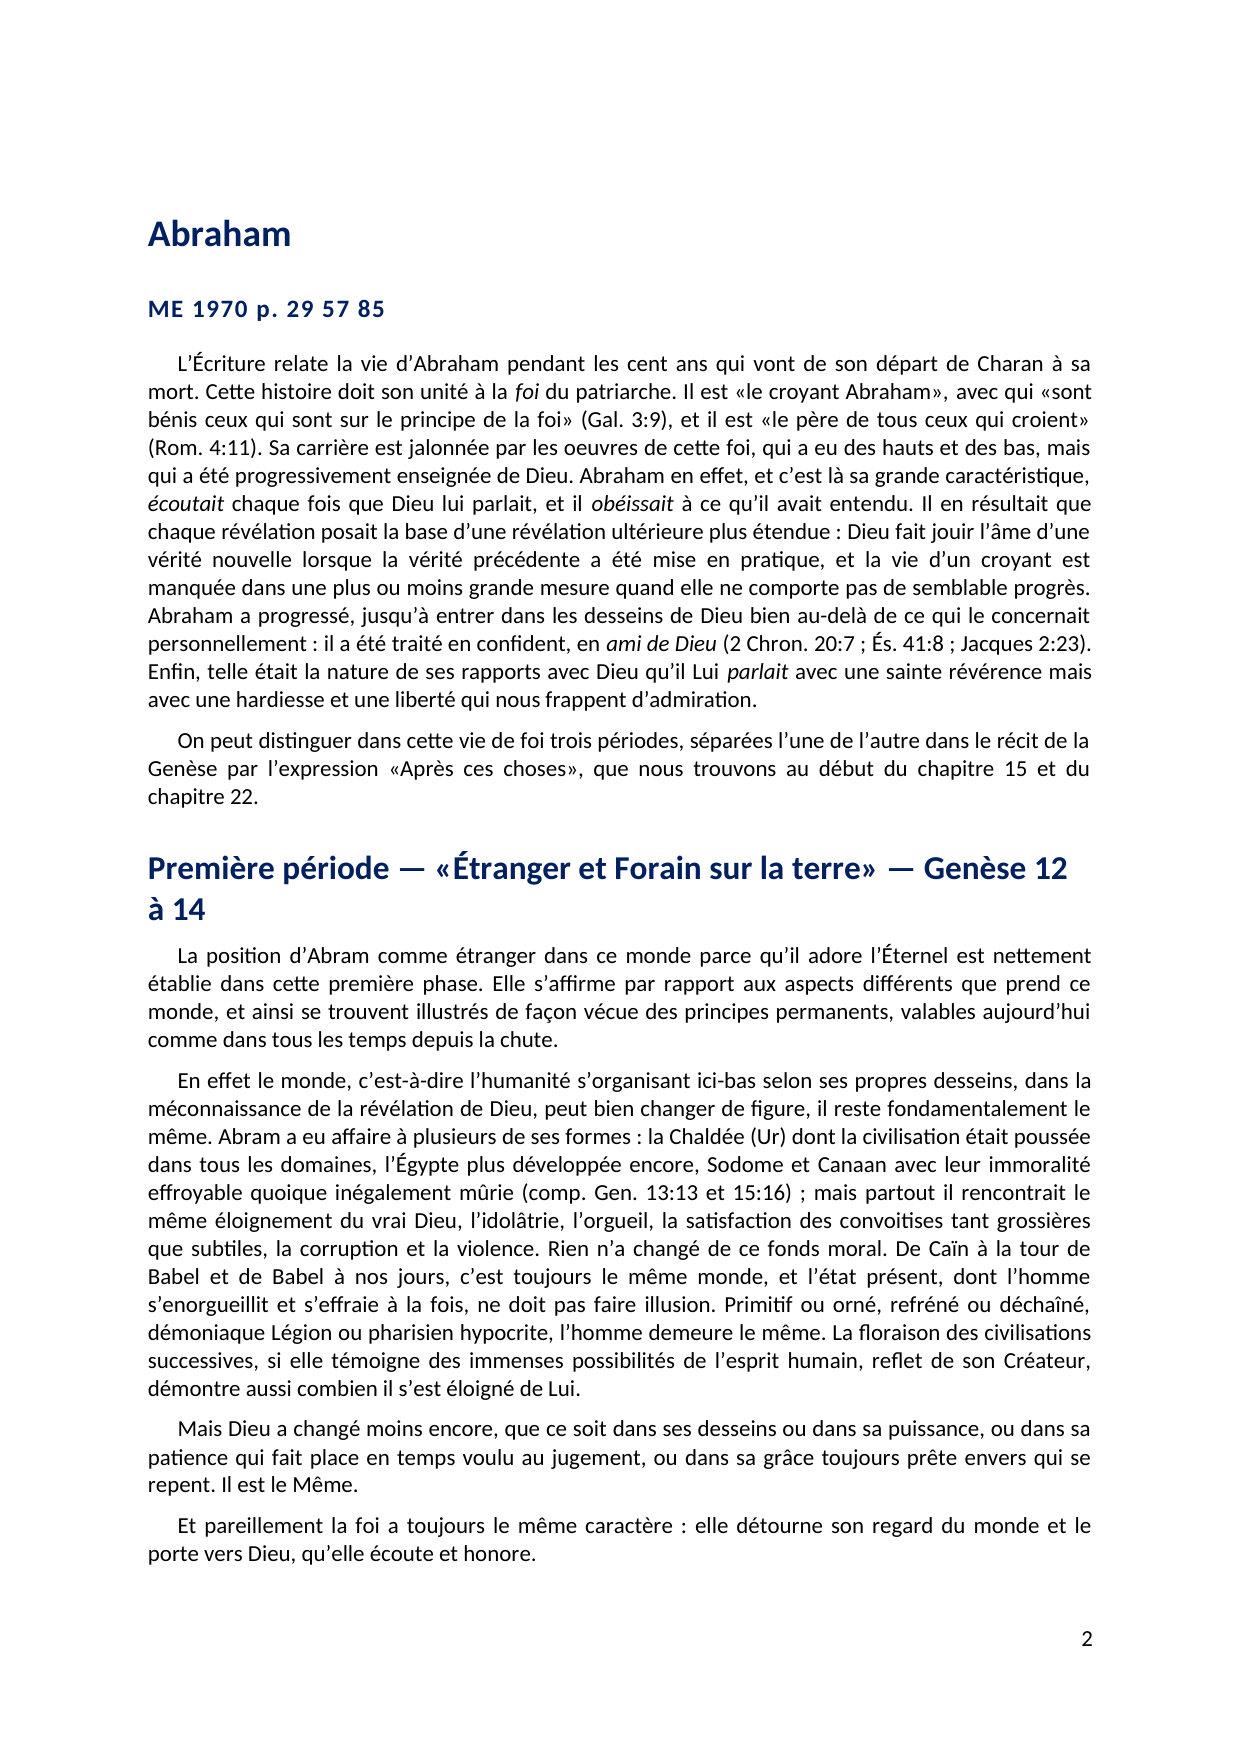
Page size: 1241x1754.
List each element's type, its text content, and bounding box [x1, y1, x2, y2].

text La position d’Abram comme étranger dans ce monde parce qu’il adore l’Éternel est nettement établie dans cette première phase. Elle s’affirme par rapport aux aspects différents que prend ce monde, et ainsi se trouvent illustrés de façon vécue des principes permanents, valables aujourd’hui comme dans tous les temps depuis la chute. [148, 941, 1093, 1053]
subtitle Abraham [148, 210, 1093, 256]
text On peut distinguer dans cette vie de foi trois périodes, séparées l’une de l’autre dans le récit de la Genèse par l’expression «Après ces choses», que nous trouvons au début du chapitre 15 et du chapitre 22. [148, 726, 1093, 810]
text Mais Dieu a changé moins encore, que ce soit dans ses desseins ou dans sa puissance, ou dans sa patience qui fait place en temps voulu au jugement, ou dans sa grâce toujours prête envers qui se repent. Il est le Même. [148, 1414, 1093, 1499]
subtitle Première période — «Étranger et Forain sur la terre» — Genèse 12 à 14 [148, 847, 1093, 929]
subtitle ME 1970 p. 29 57 85 [148, 293, 1093, 324]
text L’Écriture relate la vie d’Abraham pendant les cent ans qui vont de son départ de Charan à sa mort. Cette histoire doit son unité à la foi du patriarche. Il est «le croyant Abraham», avec qui «sont bénis ceux qui sont sur le principe de la foi» (Gal. 3:9), et il est «le père de tous ceux qui croient» (Rom. 4:11). Sa carrière est jalonnée par les oeuvres de cette foi, qui a eu des hauts et des bas, mais qui a été progressivement enseignée de Dieu. Abraham en effet, et c’est là sa grande caractéristique, écoutait chaque fois que Dieu lui parlait, et il obéissait à ce qu’il avait entendu. Il en résultait que chaque révélation posait la base d’une révélation ultérieure plus étendue : Dieu fait jouir l’âme d’une vérité nouvelle lorsque la vérité précédente a été mise en pratique, et la vie d’un croyant est manquée dans une plus ou moins grande mesure quand elle ne comporte pas de semblable progrès. Abraham a progressé, jusqu’à entrer dans les desseins de Dieu bien au-delà de ce qui le concernait personnellement : il a été traité en confident, en ami de Dieu (2 Chron. 20:7 ; És. 41:8 ; Jacques 2:23). Enfin, telle était la nature de ses rapports avec Dieu qu’il Lui parlait avec une sainte révérence mais avec une hardiesse et une liberté qui nous frappent d’admiration. [148, 349, 1093, 713]
text Et pareillement la foi a toujours le même caractère : elle détourne son regard du monde et le porte vers Dieu, qu’elle écoute et honore. [148, 1511, 1093, 1567]
text En effet le monde, c’est-à-dire l’humanité s’organisant ici-bas selon ses propres desseins, dans la méconnaissance de la révélation de Dieu, peut bien changer de figure, il reste fondamentalement le même. Abram a eu affaire à plusieurs de ses formes : la Chaldée (Ur) dont la civilisation était poussée dans tous les domaines, l’Égypte plus développée encore, Sodome et Canaan avec leur immoralité effroyable quoique inégalement mûrie (comp. Gen. 13:13 et 15:16) ; mais partout il rencontrait le même éloignement du vrai Dieu, l’idolâtrie, l’orgueil, la satisfaction des convoitises tant grossières que subtiles, la corruption et la violence. Rien n’a changé de ce fonds moral. De Caïn à la tour de Babel et de Babel à nos jours, c’est toujours le même monde, et l’état présent, dont l’homme s’enorgueillit et s’effraie à la fois, ne doit pas faire illusion. Primitif ou orné, refréné ou déchaîné, démoniaque Légion ou pharisien hypocrite, l’homme demeure le même. La floraison des civilisations successives, si elle témoigne des immenses possibilités de l’esprit humain, reflet de son Créateur, démontre aussi combien il s’est éloigné de Lui. [148, 1066, 1093, 1402]
